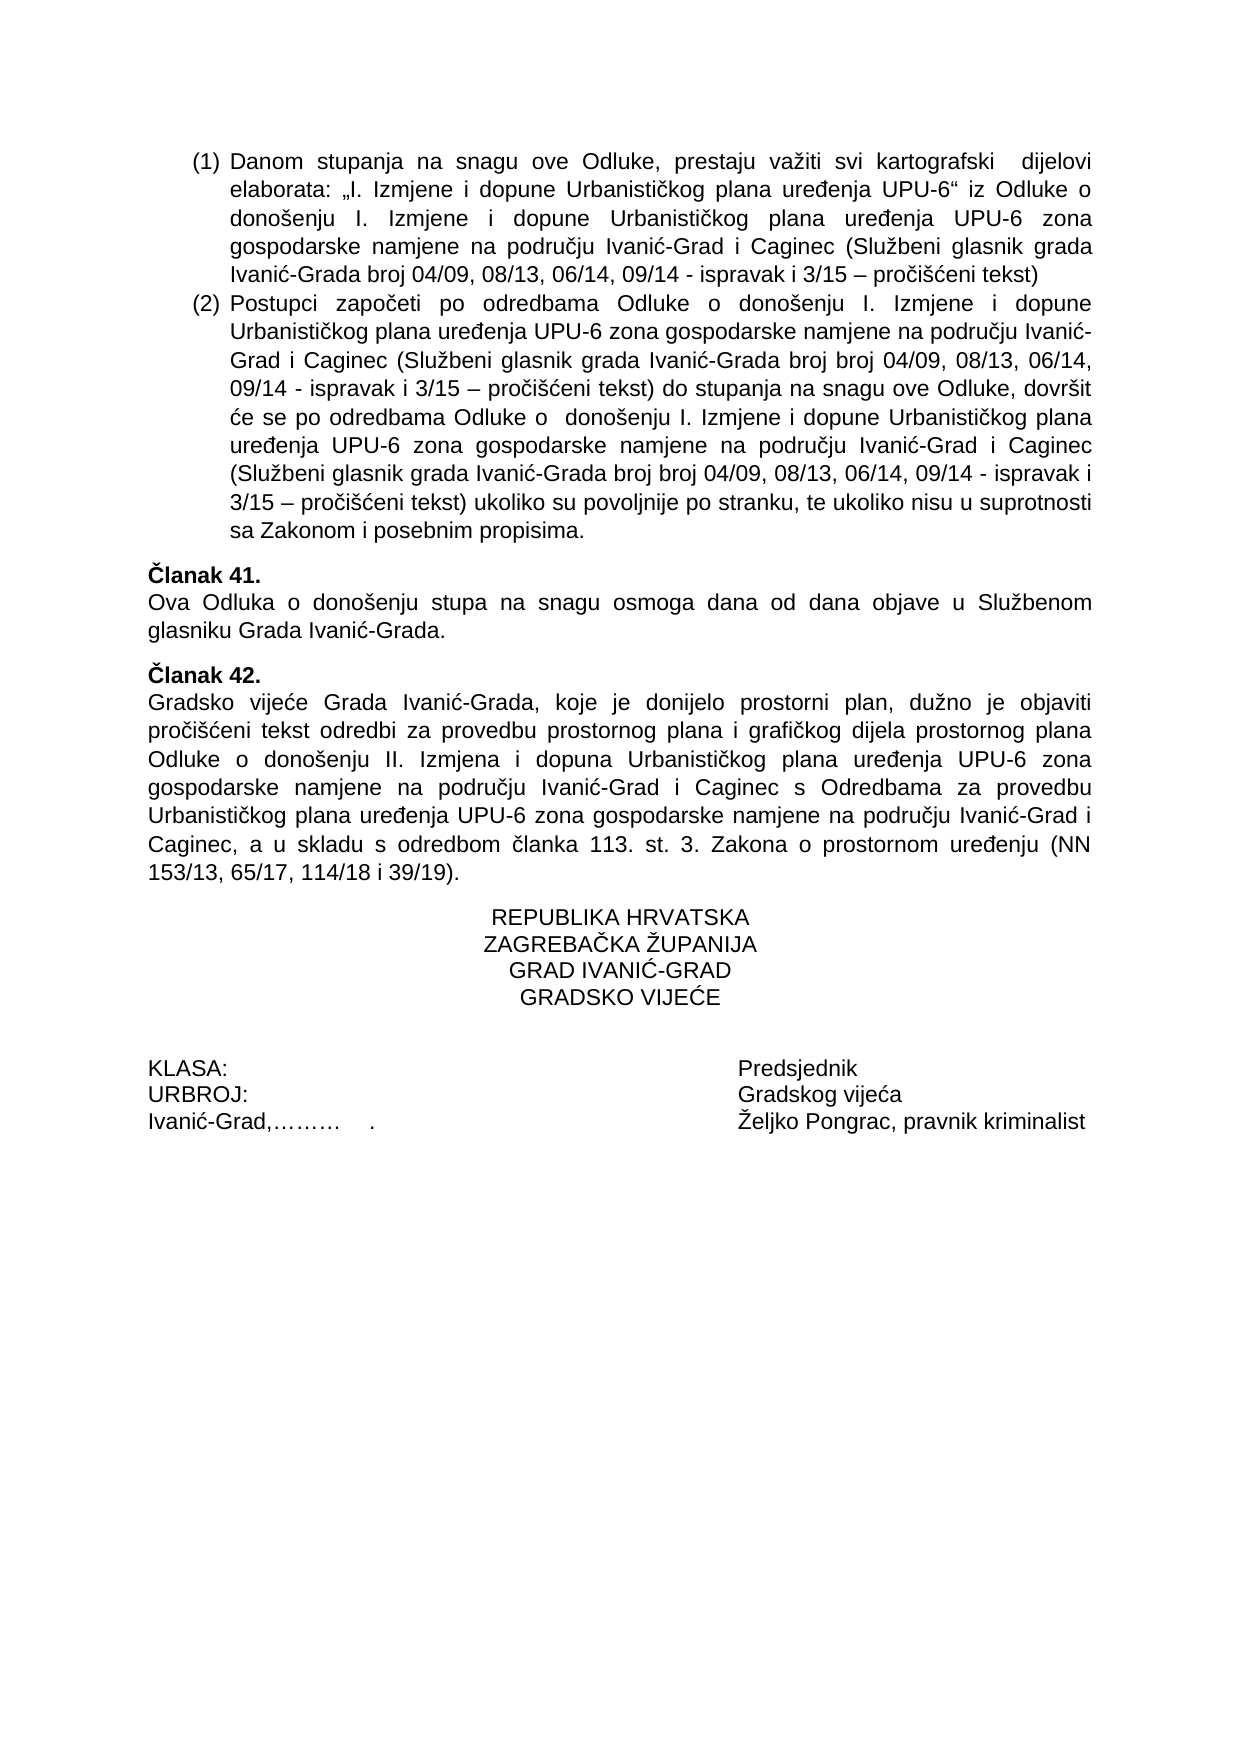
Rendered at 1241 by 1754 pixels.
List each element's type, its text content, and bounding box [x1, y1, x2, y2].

text KLASA: Predsjednik [148, 1055, 1093, 1081]
text REPUBLIKA HRVATSKA [148, 904, 1093, 931]
text GRADSKO VIJEĆE [148, 983, 1093, 1010]
text Članak 41. [148, 562, 1093, 589]
list Postupci započeti po odredbama Odluke o donošenju I. Izmjene i dopune Urbanističkog plana uređenja UPU-6 zona gospodarske namjene na području Ivanić-Grad i Caginec (Službeni glasnik grada Ivanić-Grada broj broj 04/09, 08/13, 06/14, 09/14 - ispravak i 3/15 – pročišćeni tekst) do stupanja na snagu ove Odluke, dovršit će se po odredbama Odluke o donošenju I. Izmjene i dopune Urbanističkog plana uređenja UPU-6 zona gospodarske namjene na području Ivanić-Grad i Caginec (Službeni glasnik grada Ivanić-Grada broj broj 04/09, 08/13, 06/14, 09/14 - ispravak i 3/15 – pročišćeni tekst) ukoliko su povoljnije po stranku, te ukoliko nisu u suprotnosti sa Zakonom i posebnim propisima. [192, 290, 1093, 544]
text ZAGREBAČKA ŽUPANIJA [148, 931, 1093, 957]
text GRAD IVANIĆ-GRAD [148, 957, 1093, 983]
text Ova Odluka o donošenju stupa na snagu osmoga dana od dana objave u Službenom glasniku Grada Ivanić-Grada. [148, 589, 1093, 643]
text URBROJ: Gradskog vijeća [148, 1081, 1093, 1108]
list Danom stupanja na snagu ove Odluke, prestaju važiti svi kartografski dijelovi elaborata: „I. Izmjene i dopune Urbanističkog plana uređenja UPU-6“ iz Odluke o donošenju I. Izmjene i dopune Urbanističkog plana uređenja UPU-6 zona gospodarske namjene na području Ivanić-Grad i Caginec (Službeni glasnik grada Ivanić-Grada broj 04/09, 08/13, 06/14, 09/14 - ispravak i 3/15 – pročišćeni tekst) [192, 148, 1093, 288]
text Gradsko vijeće Grada Ivanić-Grada, koje je donijelo prostorni plan, dužno je objaviti pročišćeni tekst odredbi za provedbu prostornog plana i grafičkog dijela prostornog plana Odluke o donošenju II. Izmjena i dopuna Urbanističkog plana uređenja UPU-6 zona gospodarske namjene na području Ivanić-Grad i Caginec s Odredbama za provedbu Urbanističkog plana uređenja UPU-6 zona gospodarske namjene na području Ivanić-Grad i Caginec, a u skladu s odredbom članka 113. st. 3. Zakona o prostornom uređenju (NN 153/13, 65/17, 114/18 i 39/19). [148, 689, 1093, 886]
text Ivanić-Grad,……… . Željko Pongrac, pravnik kriminalist [148, 1108, 1093, 1134]
text Članak 42. [148, 662, 1093, 689]
